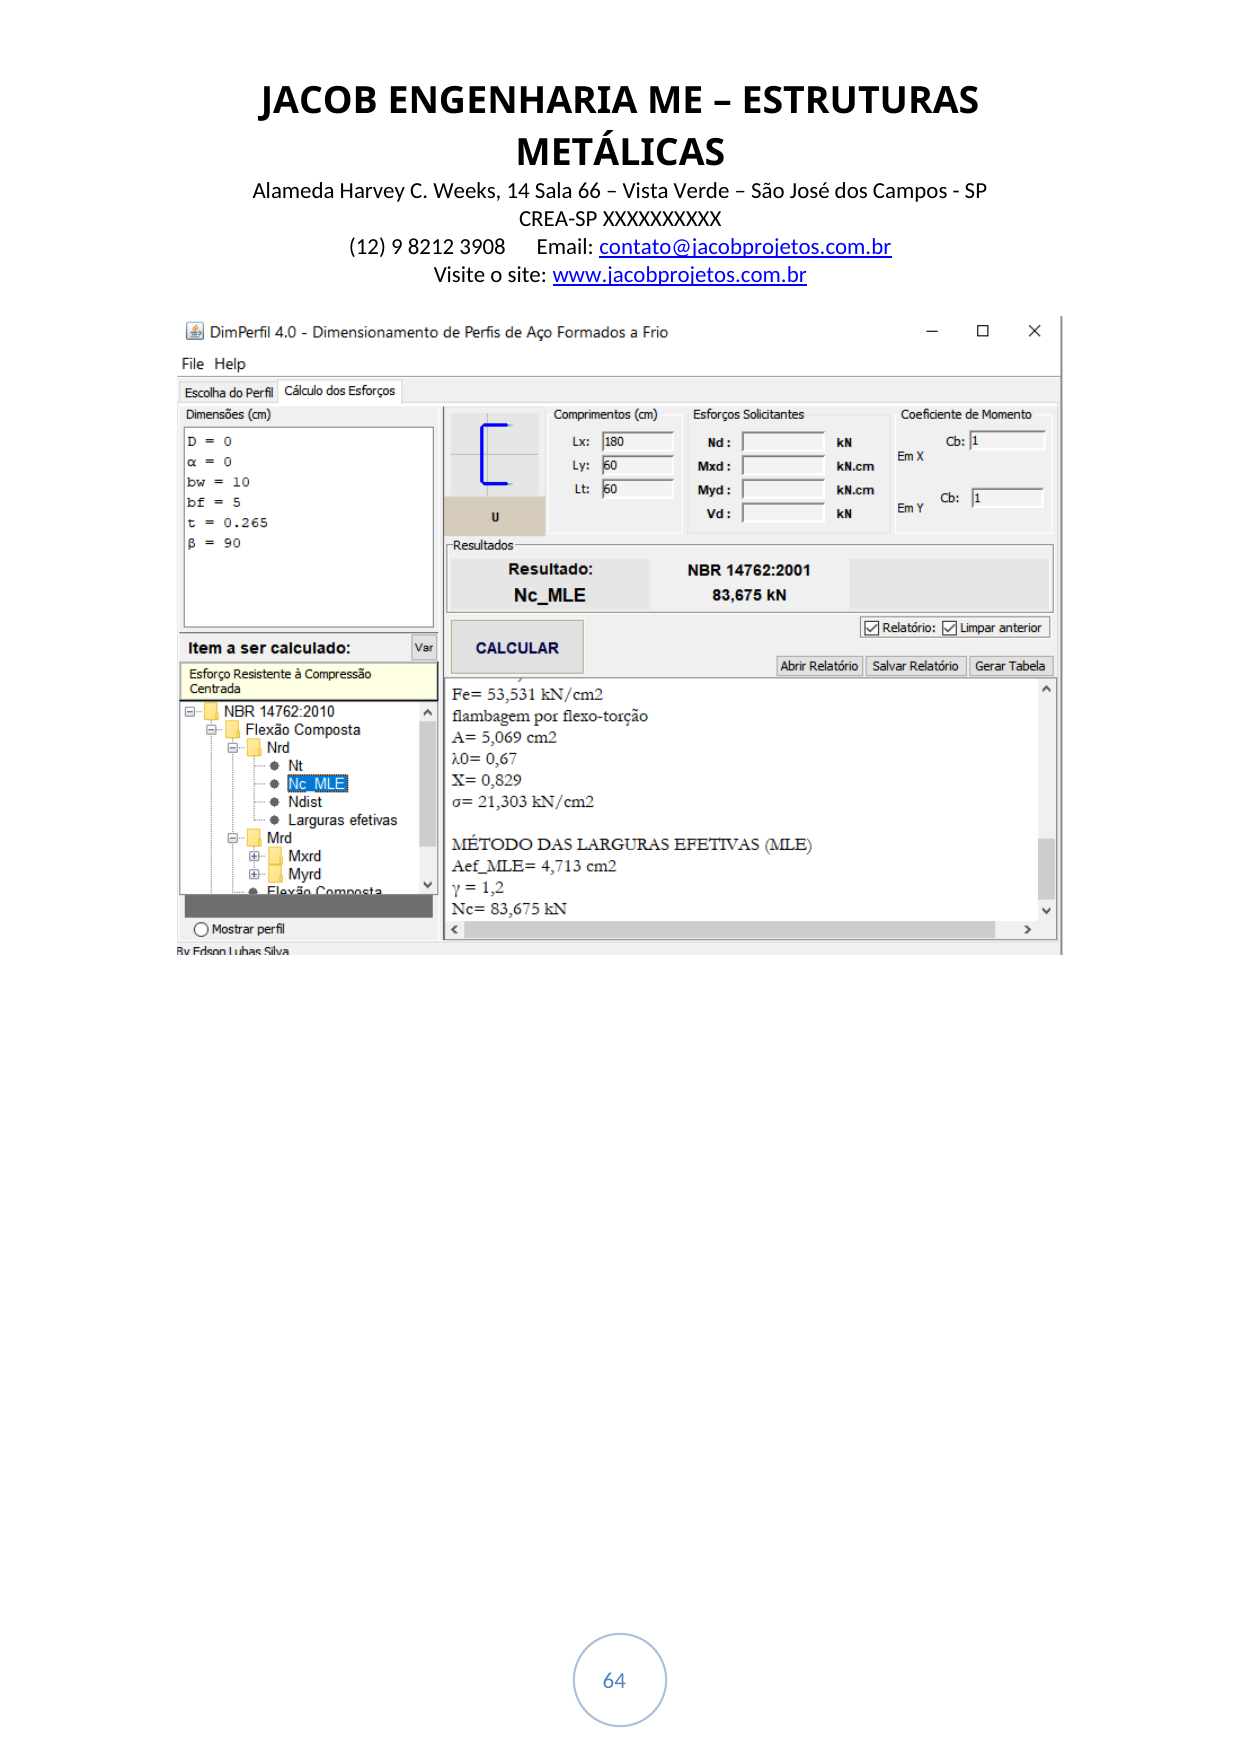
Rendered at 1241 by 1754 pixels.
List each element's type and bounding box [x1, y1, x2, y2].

picture [177, 316, 1063, 955]
